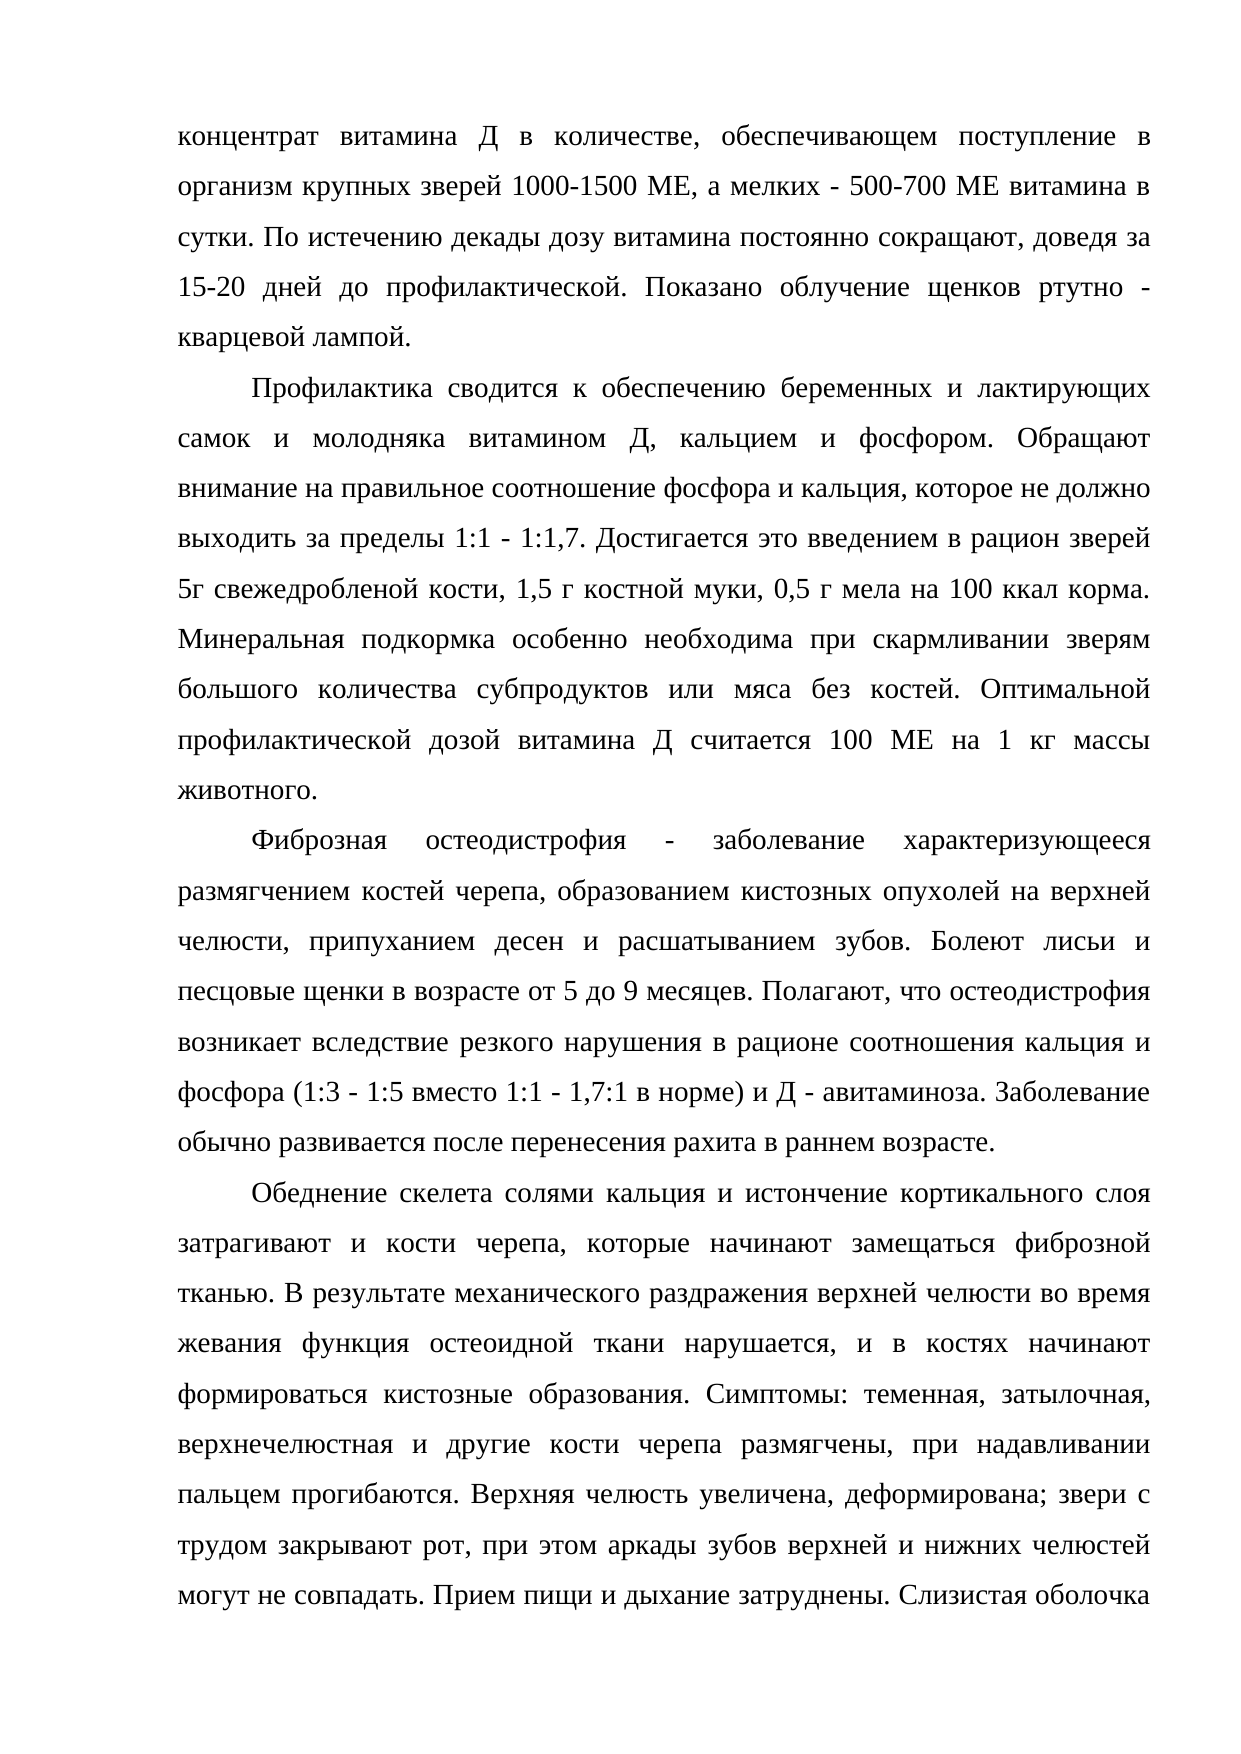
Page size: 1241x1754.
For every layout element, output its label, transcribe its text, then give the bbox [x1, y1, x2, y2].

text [177, 1175, 1152, 1611]
text Профилактика сводится к обеспечению беременных и лактирующих самок и молодняка витамином Д, кальцием и фосфором. Обращают внимание на правильное соотношение фосфора и кальция, которое не должно выходить за пределы 1:1 - 1:1,7. Достигается это введением в рацион зверей 5г свежедробленой кости, 1,5 г костной муки, 0,5 г мела на 100 ккал корма. Минеральная подкормка особенно необходима при скармливании зверям большого количества субпродуктов или мяса без костей. Оптимальной профилактической дозой витамина Д считается 100 МЕ на 1 кг массы животного. [177, 370, 1152, 806]
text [177, 118, 1152, 353]
text Фиброзная остеодистрофия - заболевание характеризующееся размягчением костей черепа, образованием кистозных опухолей на верхней челюсти, припуханием десен и расшатыванием зубов. Болеют лисьи и песцовые щенки в возрасте от 5 до 9 месяцев. Полагают, что остеодистрофия возникает вследствие резкого нарушения в рационе соотношения кальция и фосфора (1:3 - 1:5 вместо 1:1 - 1,7:1 в норме) и Д - авитаминоза. Заболевание обычно развивается после перенесения рахита в раннем возрасте. [177, 822, 1152, 1158]
